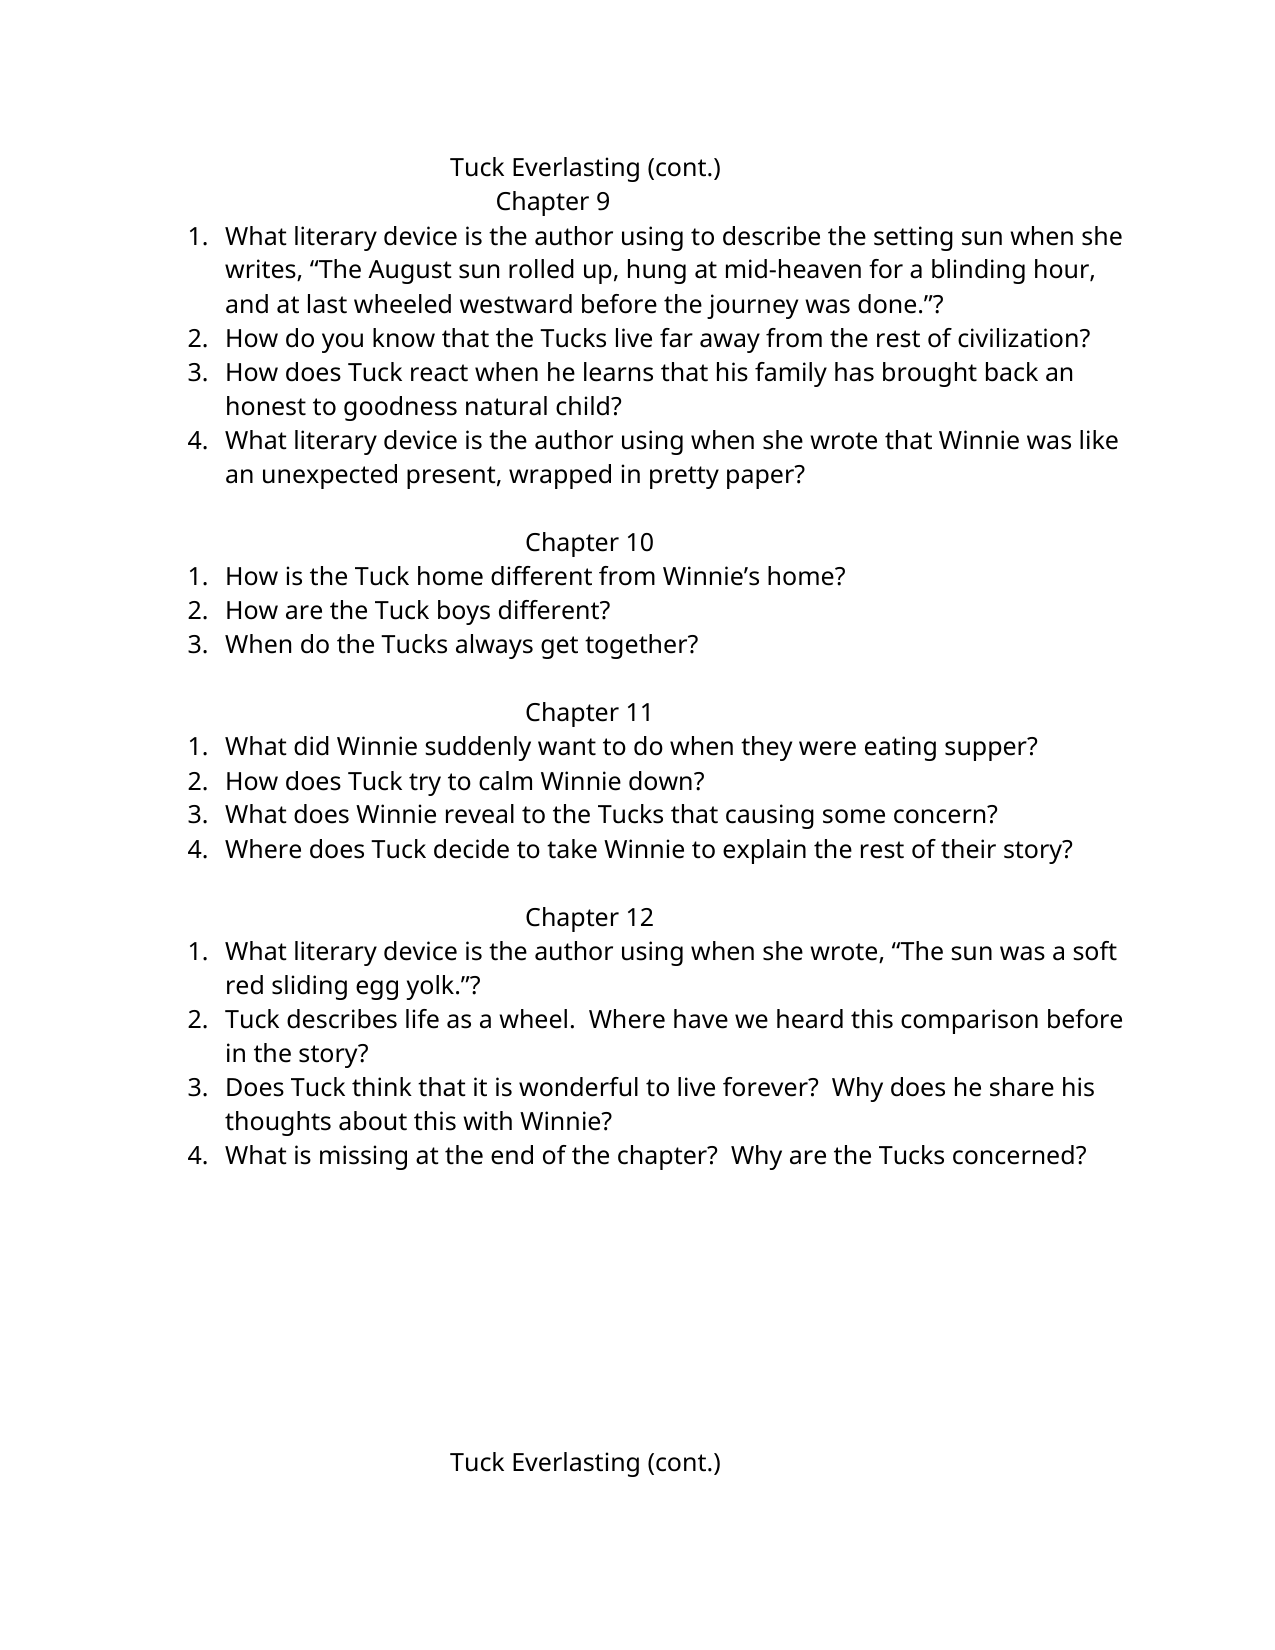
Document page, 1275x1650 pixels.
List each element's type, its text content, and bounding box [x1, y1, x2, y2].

text Chapter 11 [525, 695, 1125, 729]
list Does Tuck think that it is wonderful to live forever? Why does he share his thoughts about this with Winnie? [187, 1070, 1125, 1138]
list How does Tuck try to calm Winnie down? [187, 763, 1125, 797]
list What literary device is the author using when she wrote, “The sun was a soft red sliding egg yolk.”? [187, 933, 1125, 1002]
text Chapter 10 [525, 525, 1125, 559]
list What does Winnie reveal to the Tucks that causing some concern? [187, 797, 1125, 831]
list How do you know that the Tucks live far away from the rest of civilization? [187, 320, 1125, 354]
text Tuck Everlasting (cont.) [450, 150, 1125, 184]
list What did Winnie suddenly want to do when they were eating supper? [187, 729, 1125, 763]
list How does Tuck react when he learns that his family has brought back an honest to goodness natural child? [187, 354, 1125, 422]
list When do the Tucks always get together? [187, 627, 1125, 661]
text Chapter 12 [525, 899, 1125, 933]
list How is the Tuck home different from Winnie’s home? [187, 559, 1125, 593]
list Where does Tuck decide to take Winnie to explain the rest of their story? [187, 831, 1125, 865]
text Chapter 9 [450, 184, 1125, 218]
list Tuck describes life as a wheel. Where have we heard this comparison before in the story? [187, 1002, 1125, 1070]
list How are the Tuck boys different? [187, 593, 1125, 627]
list What is missing at the end of the chapter? Why are the Tucks concerned? [187, 1138, 1125, 1172]
text Tuck Everlasting (cont.) [150, 1444, 1125, 1478]
list What literary device is the author using when she wrote that Winnie was like an unexpected present, wrapped in pretty paper? [187, 422, 1125, 491]
list What literary device is the author using to describe the setting sun when she writes, “The August sun rolled up, hung at mid-heaven for a blinding hour, and at last wheeled westward before the journey was done.”? [187, 218, 1125, 320]
